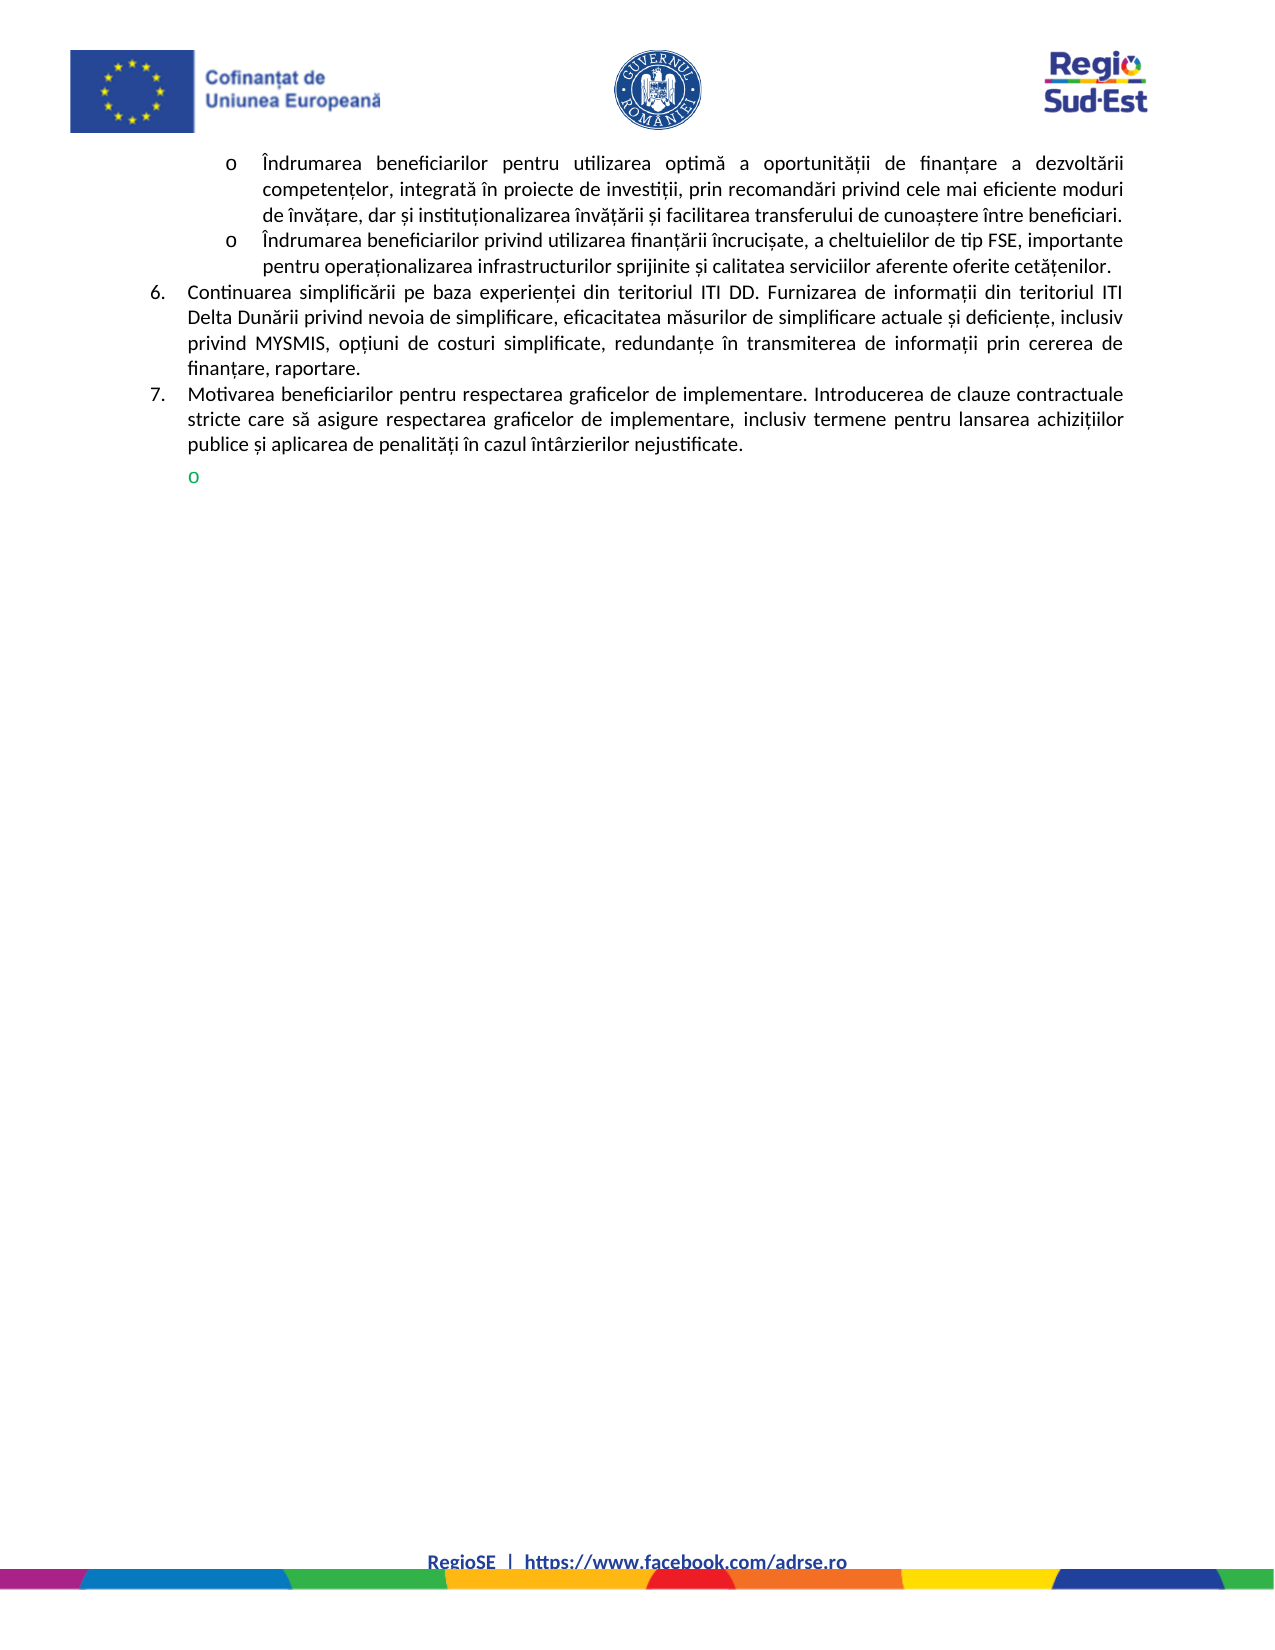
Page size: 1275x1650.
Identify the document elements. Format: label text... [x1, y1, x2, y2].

list Îndrumarea beneficiarilor pentru utilizarea optimă a oportunității de finanțare a dezvoltării competențelor, integrată în proiecte de investiții, prin recomandări privind cele mai eficiente moduri de învățare, dar și instituționalizarea învățării și facilitarea transferului de cunoaștere între beneficiari. [225, 150, 1125, 227]
picture [1031, 20, 1162, 146]
list Îndrumarea beneficiarilor privind utilizarea finanțării încrucișate, a cheltuielilor de tip FSE, importante pentru operaționalizarea infrastructurilor sprijinite și calitatea serviciilor aferente oferite cetățenilor. [225, 227, 1125, 279]
list Continuarea simplificării pe baza experienței din teritoriul ITI DD. Furnizarea de informații din teritoriul ITI Delta Dunării privind nevoia de simplificare, eficacitatea măsurilor de simplificare actuale și deficiențe, inclusiv privind MYSMIS, opțiuni de costuri simplificate, redundanțe în transmiterea de informații prin cererea de finanțare, raportare. [150, 279, 1125, 381]
list Motivarea beneficiarilor pentru respectarea graficelor de implementare. Introducerea de clauze contractuale stricte care să asigure respectarea graficelor de implementare, inclusiv termene pentru lansarea achizițiilor publice și aplicarea de penalități în cazul întârzierilor nejustificate. [150, 381, 1125, 457]
picture [0, 1569, 1274, 1590]
picture [614, 50, 702, 130]
picture [70, 50, 381, 133]
